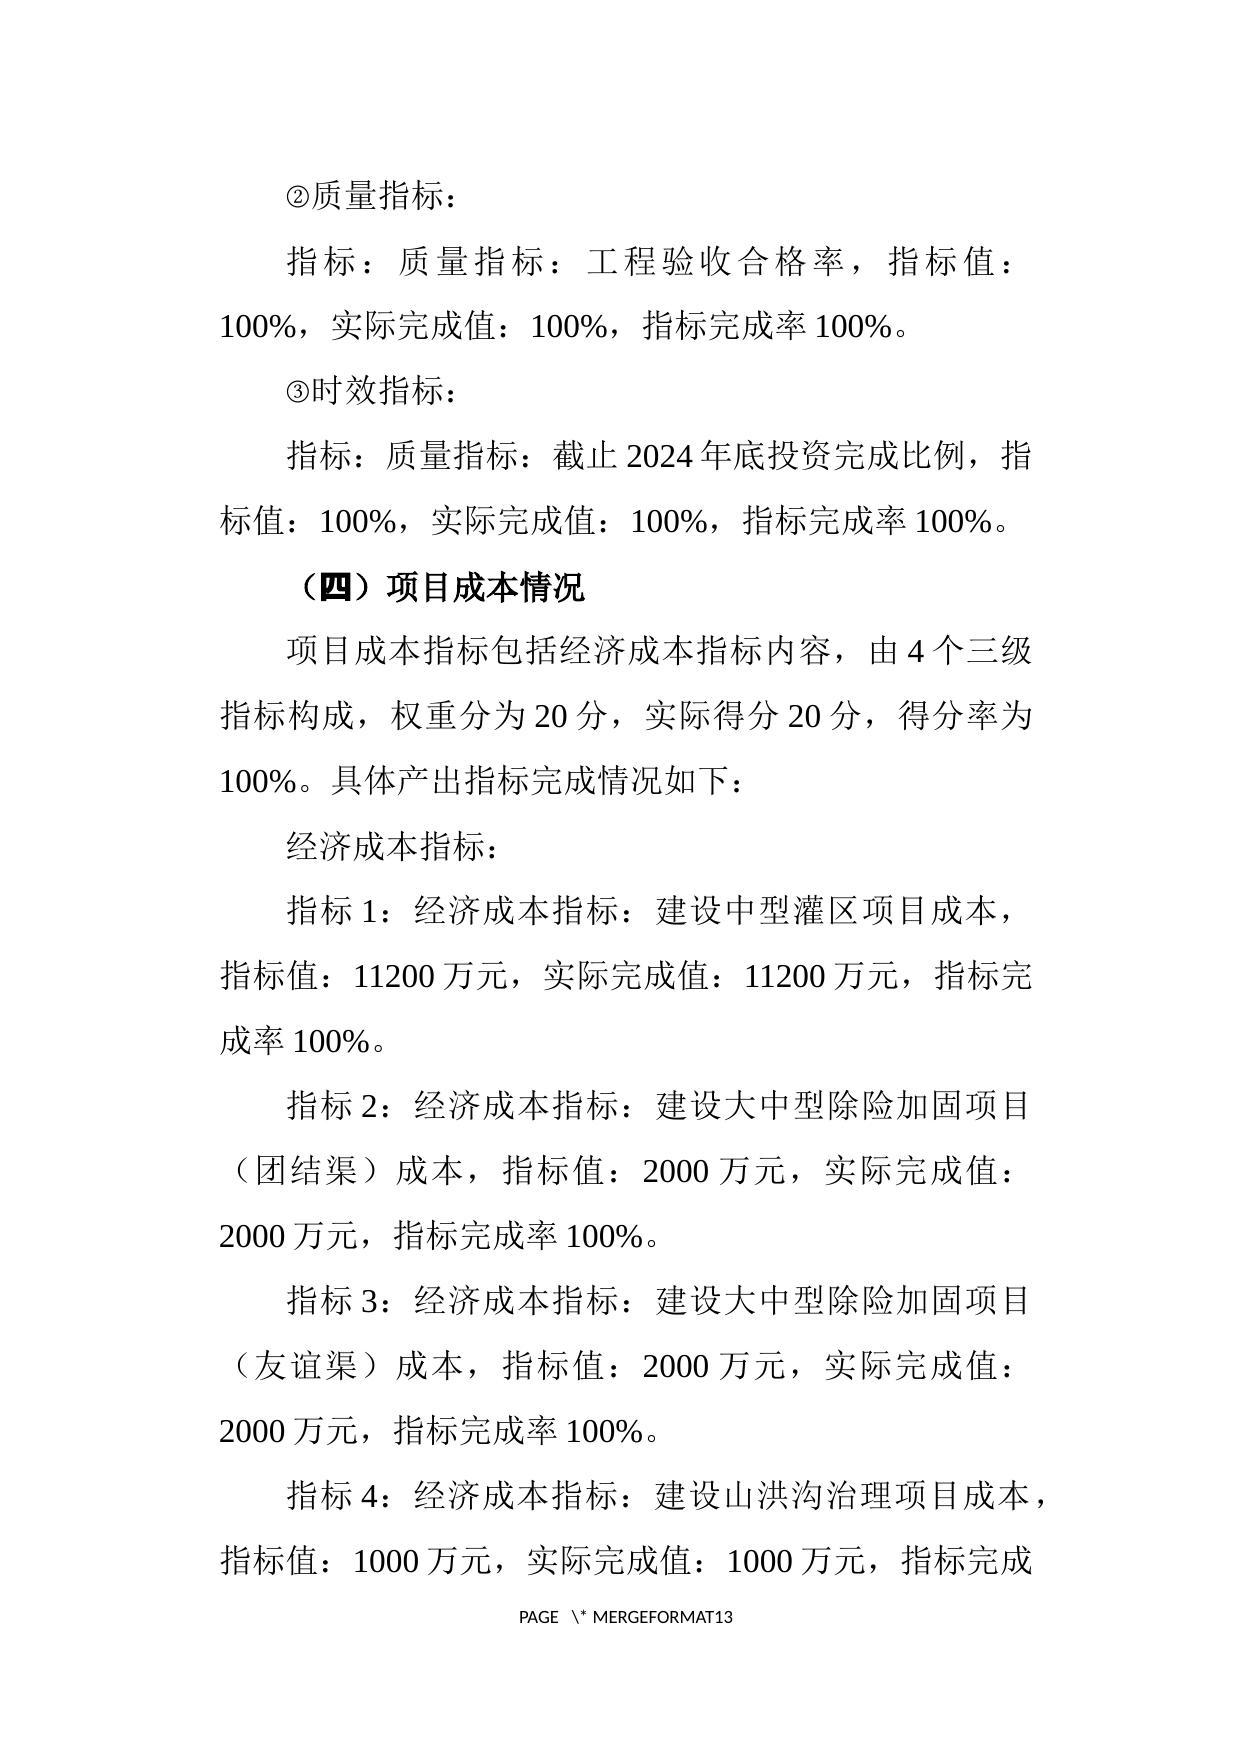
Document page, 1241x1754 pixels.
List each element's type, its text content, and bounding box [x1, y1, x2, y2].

text 经济成本指标： [218, 812, 1033, 877]
text 指标：质量指标：截止2024年底投资完成比例，指标值：100%，实际完成值：100%，指标完成率100%。 [218, 422, 1033, 552]
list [218, 1462, 1033, 1592]
list 指标1：经济成本指标：建设中型灌区项目成本，指标值：11200万元，实际完成值：11200万元，指标完成率100%。 [218, 877, 1033, 1072]
list 项目成本情况 [218, 552, 1033, 617]
list 指标3：经济成本指标：建设大中型除险加固项目（友谊渠）成本，指标值：2000万元，实际完成值：2000万元，指标完成率100%。 [218, 1267, 1033, 1462]
text 项目成本指标包括经济成本指标内容，由4个三级指标构成，权重分为20分，实际得分20分，得分率为100%。具体产出指标完成情况如下： [218, 617, 1033, 812]
text ③时效指标： [218, 357, 1033, 422]
list 指标2：经济成本指标：建设大中型除险加固项目（团结渠）成本，指标值：2000万元，实际完成值：2000万元，指标完成率100%。 [218, 1072, 1033, 1267]
text ②质量指标： [218, 162, 1033, 227]
text 指标：质量指标：工程验收合格率，指标值：100%，实际完成值：100%，指标完成率100%。 [218, 227, 1033, 357]
